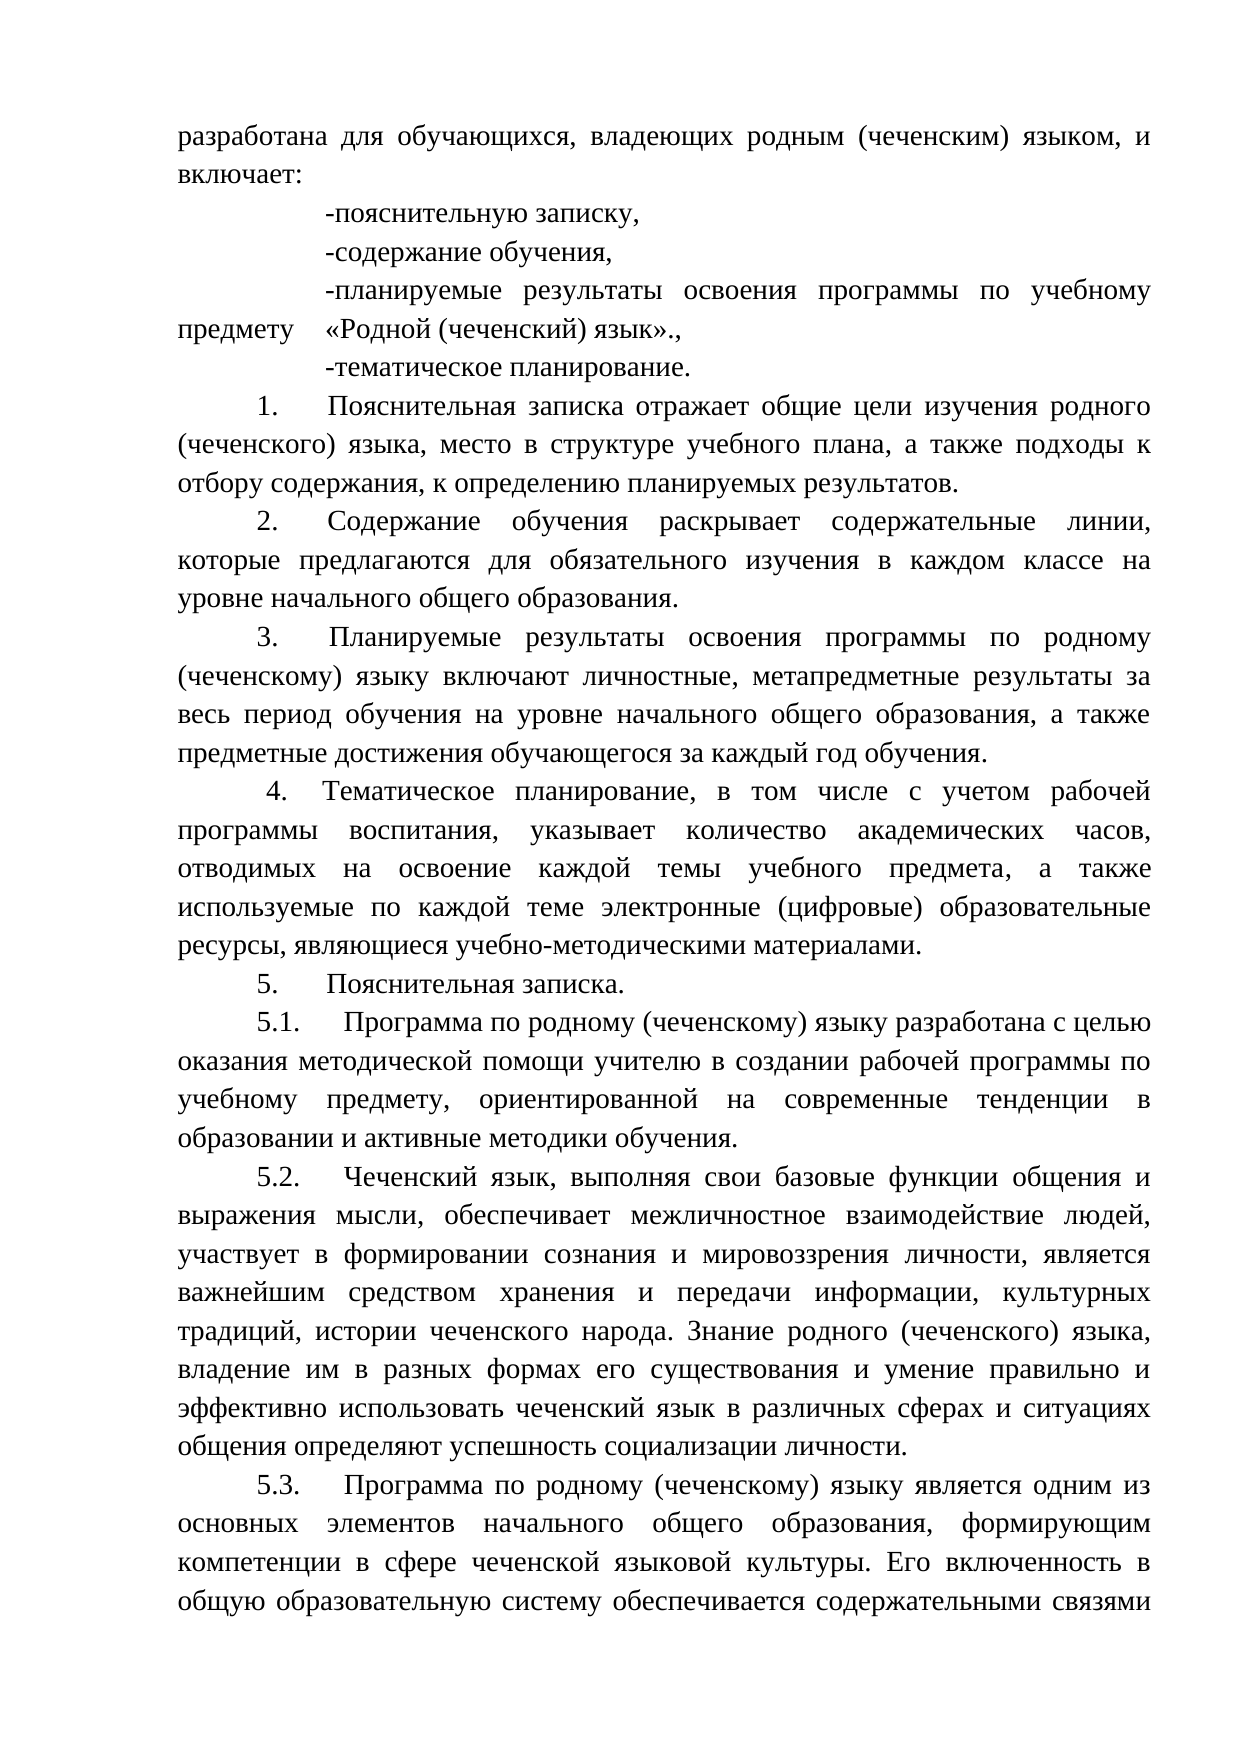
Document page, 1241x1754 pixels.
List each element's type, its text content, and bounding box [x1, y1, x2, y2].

text -пояснительную записку, [177, 195, 1152, 229]
text -планируемые результаты освоения программы по учебному предмету «Родной (чеченский) язык»., [177, 272, 1152, 344]
list Пояснительная записка отражает общие цели изучения родного (чеченского) языка, место в структуре учебного плана, а также подходы к отбору содержания, к определению планируемых результатов. [177, 388, 1152, 498]
list Планируемые результаты освоения программы по родному (чеченскому) языку включают личностные, метапредметные результаты за весь период обучения на уровне начального общего образования, а также предметные достижения обучающегося за каждый год обучения. [177, 619, 1152, 768]
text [177, 118, 1152, 190]
list Пояснительная записка. [177, 966, 1152, 999]
list Чеченский язык, выполняя свои базовые функции общения и выражения мысли, обеспечивает межличностное взаимодействие людей, участвует в формировании сознания и мировоззрения личности, является важнейшим средством хранения и передачи информации, культурных традиций, истории чеченского народа. Знание родного (чеченского) языка, владение им в разных формах его существования и умение правильно и эффективно использовать чеченский язык в различных сферах и ситуациях общения определяют успешность социализации личности. [177, 1159, 1152, 1462]
list Программа по родному (чеченскому) языку разработана с целью оказания методической помощи учителю в создании рабочей программы по учебному предмету, ориентированной на современные тенденции в образовании и активные методики обучения. [177, 1004, 1152, 1154]
list Содержание обучения раскрывает содержательные линии, которые предлагаются для обязательного изучения в каждом классе на уровне начального общего образования. [177, 503, 1152, 614]
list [177, 1467, 1152, 1616]
list Тематическое планирование, в том числе с учетом рабочей программы воспитания, указывает количество академических часов, отводимых на освоение каждой темы учебного предмета, а также используемые по каждой теме электронные (цифровые) образовательные ресурсы, являющиеся учебно-методическими материалами. [177, 773, 1152, 961]
text -содержание обучения, [177, 234, 1152, 267]
text -тематическое планирование. [177, 349, 1152, 383]
